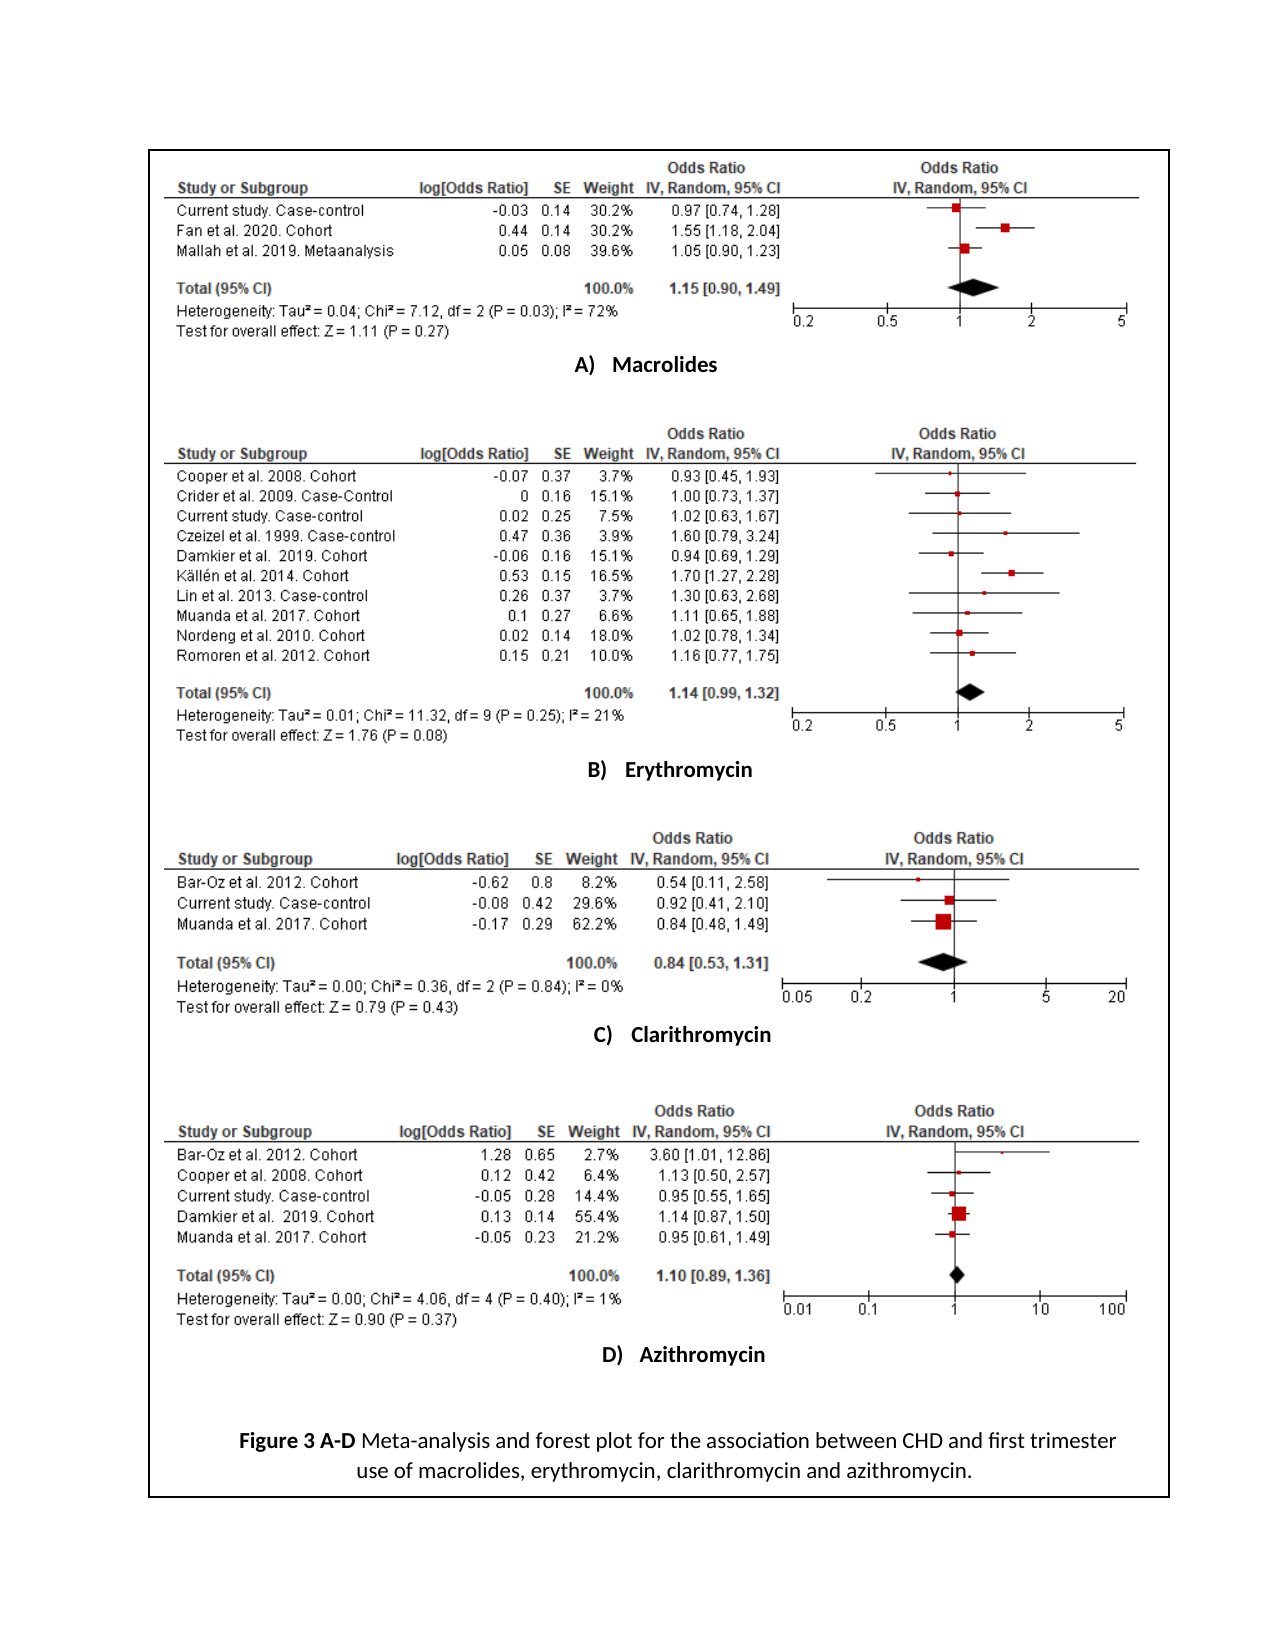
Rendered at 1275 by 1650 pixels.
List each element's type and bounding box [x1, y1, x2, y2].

picture [164, 1100, 1140, 1347]
picture [164, 423, 1137, 762]
picture [164, 157, 1140, 358]
picture [164, 827, 1140, 1035]
